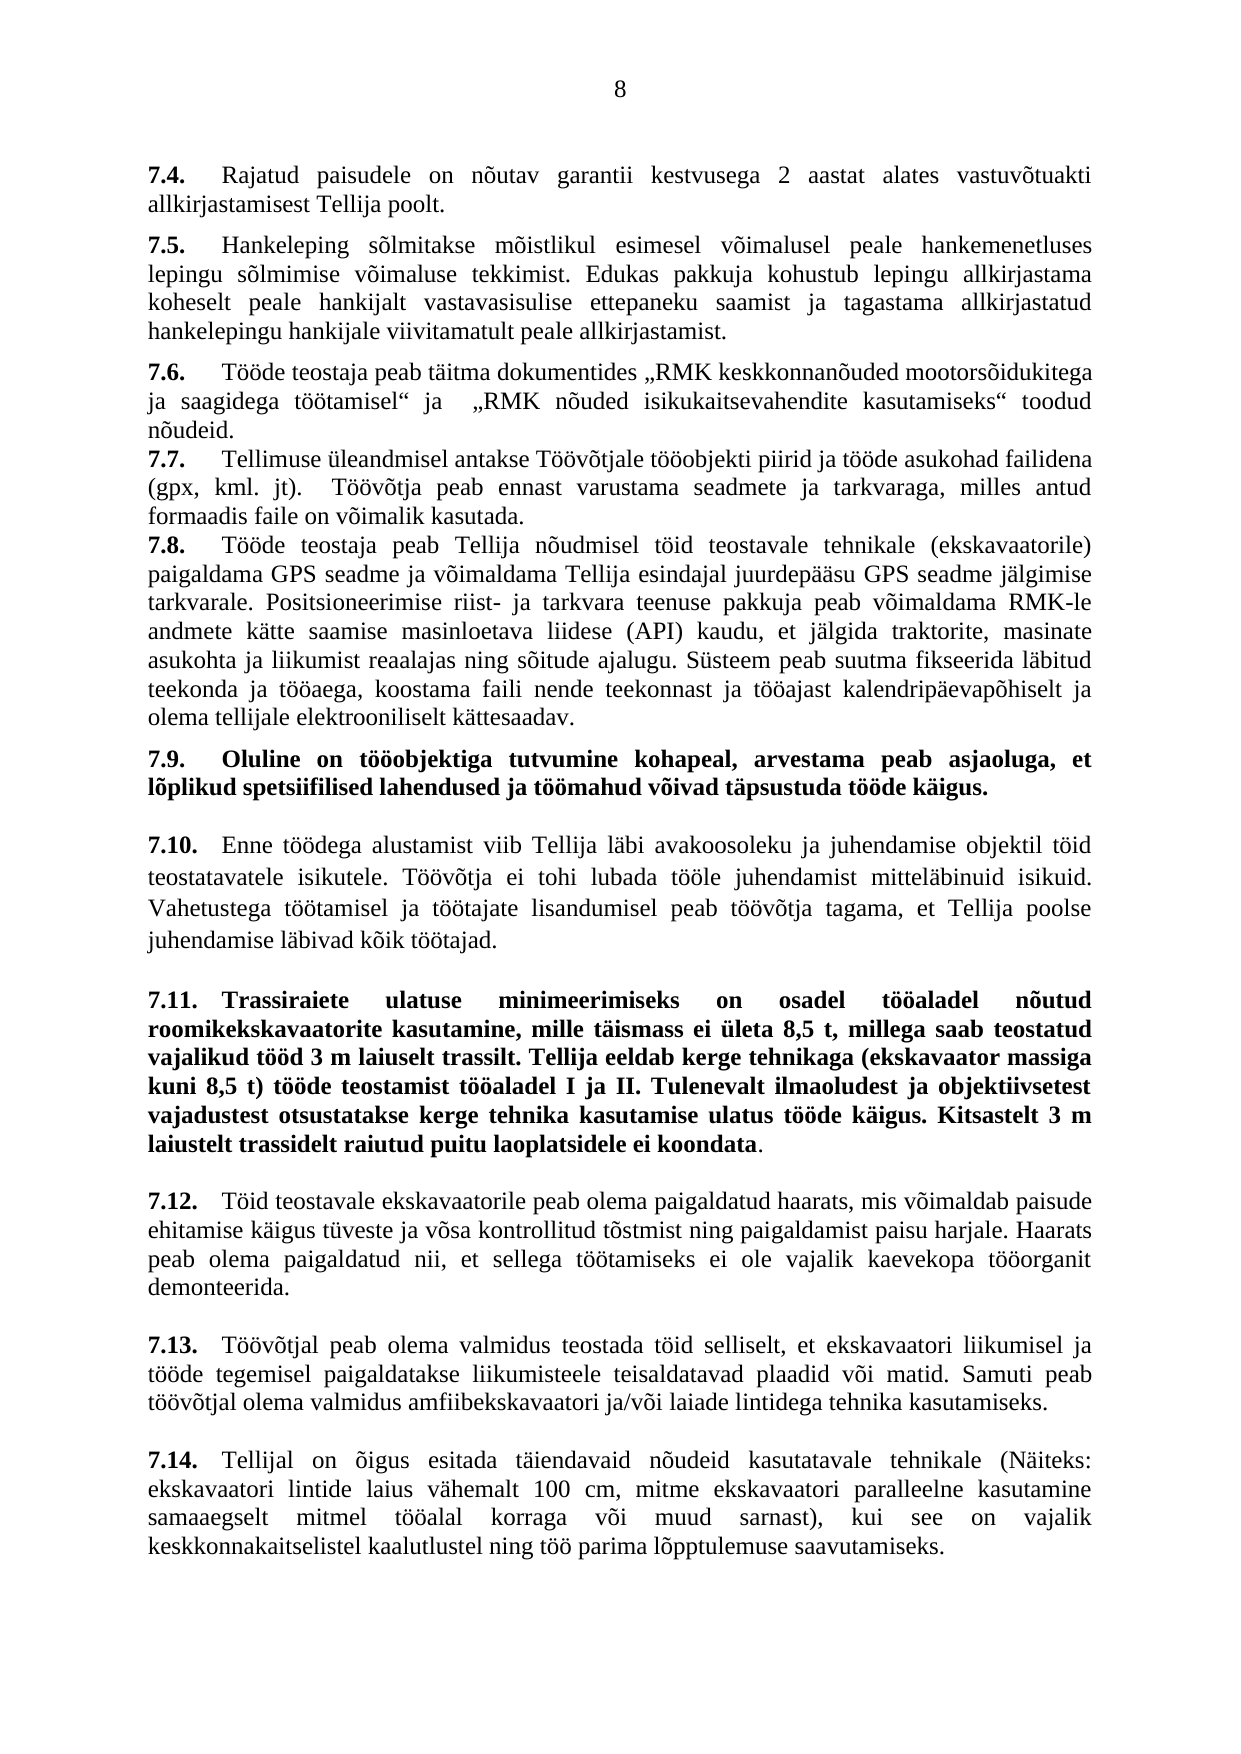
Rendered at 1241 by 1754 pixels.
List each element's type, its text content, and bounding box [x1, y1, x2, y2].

list Hankeleping sõlmitakse mõistlikul esimesel võimalusel peale hankemenetluses lepingu sõlmimise võimaluse tekkimist. Edukas pakkuja kohustub lepingu allkirjastama koheselt peale hankijalt vastavasisulise ettepaneku saamist ja tagastama allkirjastatud hankelepingu hankijale viivitamatult peale allkirjastamist. [148, 230, 1093, 345]
list Tööde teostaja peab Tellija nõudmisel töid teostavale tehnikale (ekskavaatorile) paigaldama GPS seadme ja võimaldama Tellija esindajal juurdepääsu GPS seadme jälgimise tarkvarale. Positsioneerimise riist- ja tarkvara teenuse pakkuja peab võimaldama RMK-le andmete kätte saamise masinloetava liidese (API) kaudu, et jälgida traktorite, masinate asukohta ja liikumist reaalajas ning sõitude ajalugu. Süsteem peab suutma fikseerida läbitud teekonda ja tööaega, koostama faili nende teekonnast ja tööajast kalendripäevapõhiselt ja olema tellijale elektrooniliselt kättesaadav. [148, 530, 1093, 731]
list Trassiraiete ulatuse minimeerimiseks on osadel tööaladel nõutud roomikekskavaatorite kasutamine, mille täismass ei ületa 8,5 t, millega saab teostatud vajalikud tööd 3 m laiuselt trassilt. Tellija eeldab kerge tehnikaga (ekskavaator massiga kuni 8,5 t) tööde teostamist tööaladel I ja II. Tulenevalt ilmaoludest ja objektiivsetest vajadustest otsustatakse kerge tehnika kasutamise ulatus tööde käigus. Kitsastelt 3 m laiustelt trassidelt raiutud puitu laoplatsidele ei koondata. [148, 985, 1093, 1157]
list Tellijal on õigus esitada täiendavaid nõudeid kasutatavale tehnikale (Näiteks: ekskavaatori lintide laius vähemalt 100 cm, mitme ekskavaatori paralleelne kasutamine samaaegselt mitmel tööalal korraga või muud sarnast), kui see on vajalik keskkonnakaitselistel kaalutlustel ning töö parima lõpptulemuse saavutamiseks. [148, 1445, 1093, 1560]
list Tööde teostaja peab täitma dokumentides „RMK keskkonnanõuded mootorsõidukitega ja saagidega töötamisel“ ja „RMK nõuded isikukaitsevahendite kasutamiseks“ toodud nõudeid. [148, 357, 1093, 444]
list Enne töödega alustamist viib Tellija läbi avakoosoleku ja juhendamise objektil töid teostatavatele isikutele. Töövõtja ei tohi lubada tööle juhendamist mitteläbinuid isikuid. Vahetustega töötamisel ja töötajate lisandumisel peab töövõtja tagama, et Tellija poolse juhendamise läbivad kõik töötajad. [148, 830, 1093, 953]
list Töid teostavale ekskavaatorile peab olema paigaldatud haarats, mis võimaldab paisude ehitamise käigus tüveste ja võsa kontrollitud tõstmist ning paigaldamist paisu harjale. Haarats peab olema paigaldatud nii, et sellega töötamiseks ei ole vajalik kaevekopa tööorganit demonteerida. [148, 1186, 1093, 1301]
list Rajatud paisudele on nõutav garantii kestvusega 2 aastat alates vastuvõtuakti allkirjastamisest Tellija poolt. [148, 160, 1093, 217]
list Töövõtjal peab olema valmidus teostada töid selliselt, et ekskavaatori liikumisel ja tööde tegemisel paigaldatakse liikumisteele teisaldatavad plaadid või matid. Samuti peab töövõtjal olema valmidus amfiibekskavaatori ja/või laiade lintidega tehnika kasutamiseks. [148, 1330, 1093, 1416]
list Tellimuse üleandmisel antakse Töövõtjale tööobjekti piirid ja tööde asukohad failidena (gpx, kml. jt). Töövõtja peab ennast varustama seadmete ja tarkvaraga, milles antud formaadis faile on võimalik kasutada. [148, 444, 1093, 530]
list Oluline on tööobjektiga tutvumine kohapeal, arvestama peab asjaoluga, et lõplikud spetsiifilised lahendused ja töömahud võivad täpsustuda tööde käigus. [148, 744, 1093, 801]
